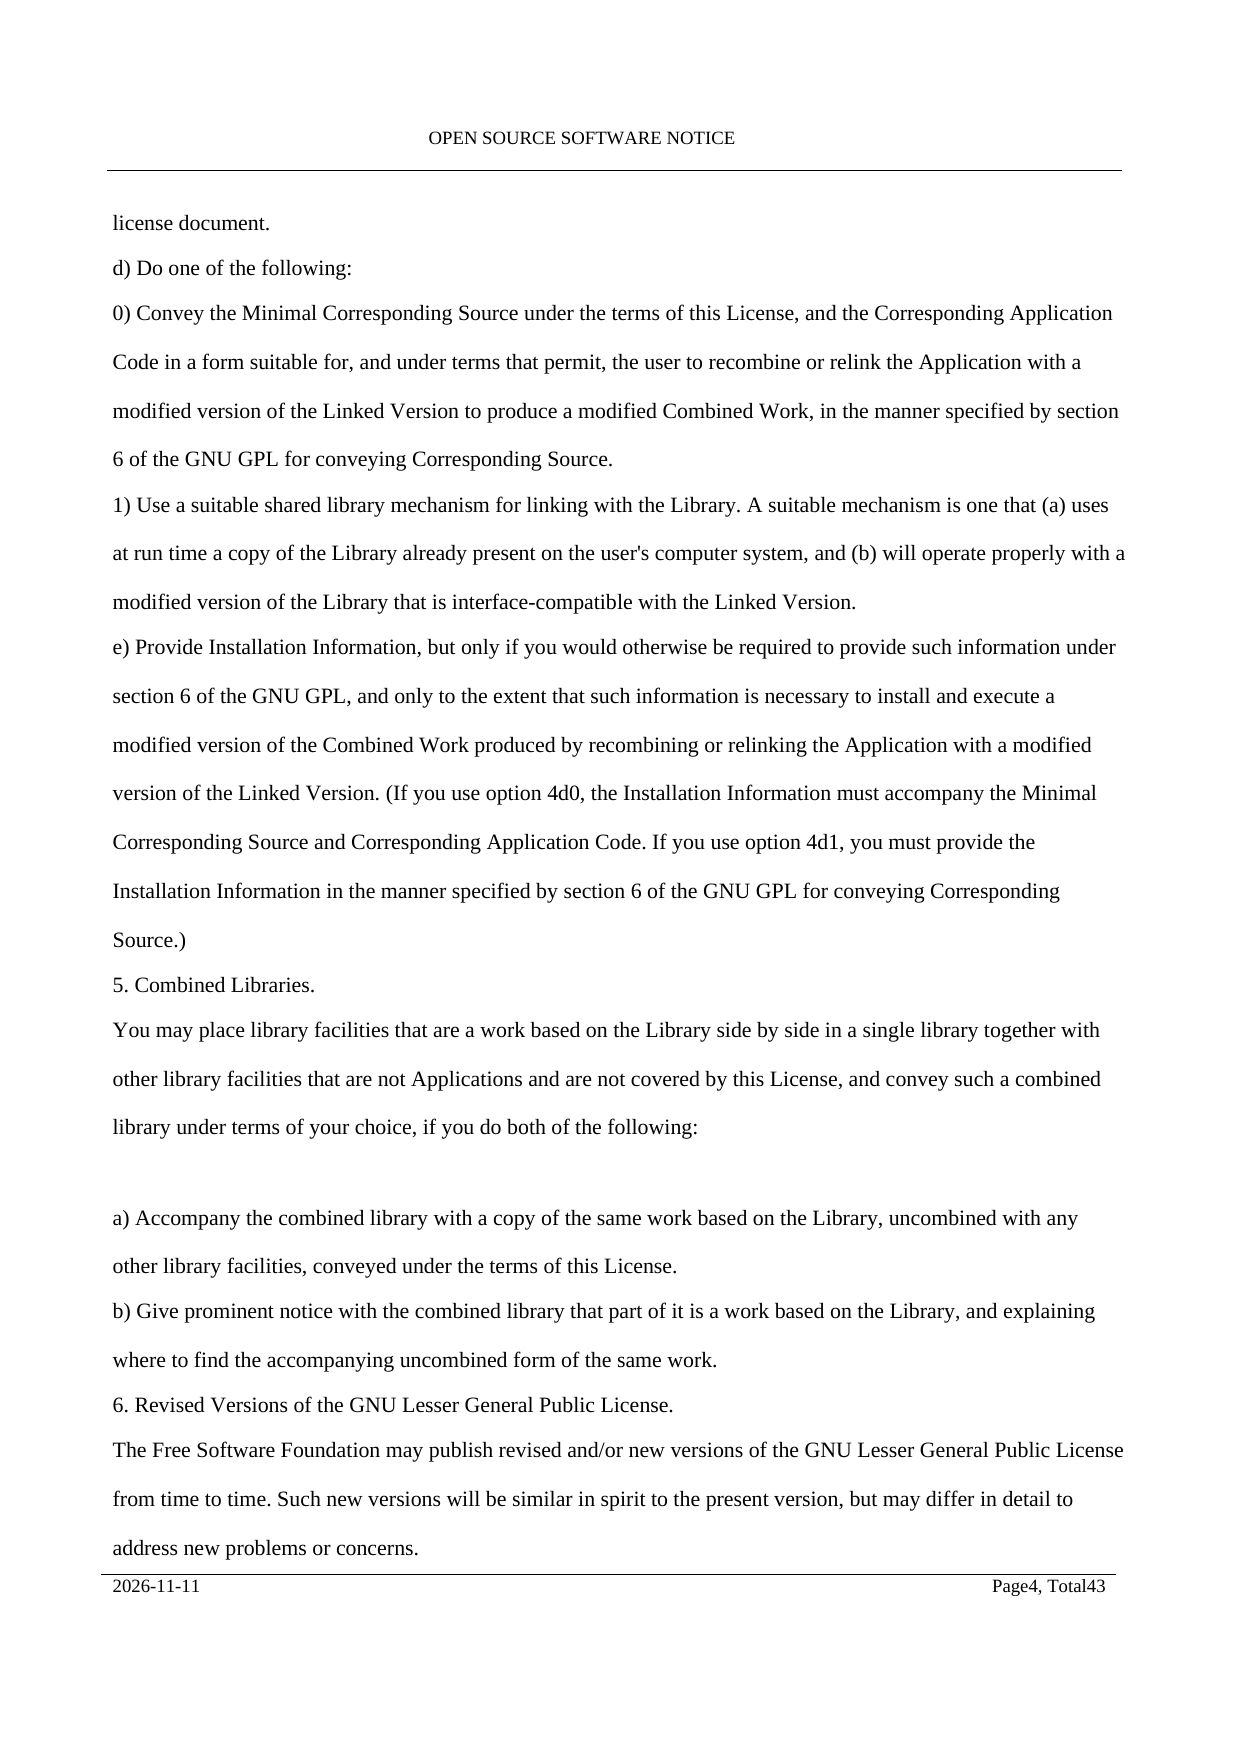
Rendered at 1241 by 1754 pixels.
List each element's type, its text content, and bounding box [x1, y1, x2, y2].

text d) Do one of the following: [112, 251, 1128, 284]
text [112, 206, 1128, 239]
text a) Accompany the combined library with a copy of the same work based on the Library, uncombined with any other library facilities, conveyed under the terms of this License. [112, 1201, 1128, 1282]
text You may place library facilities that are a work based on the Library side by side in a single library together with other library facilities that are not Applications and are not covered by this License, and convey such a combined library under terms of your choice, if you do both of the following: [112, 1013, 1128, 1143]
text The Free Software Foundation may publish revised and/or new versions of the GNU Lesser General Public License from time to time. Such new versions will be similar in spirit to the present version, but may differ in detail to address new problems or concerns. [112, 1434, 1128, 1564]
text e) Provide Installation Information, but only if you would otherwise be required to provide such information under section 6 of the GNU GPL, and only to the extent that such information is necessary to install and execute a modified version of the Combined Work produced by recombining or relinking the Application with a modified version of the Linked Version. (If you use option 4d0, the Installation Information must accompany the Minimal Corresponding Source and Corresponding Application Code. If you use option 4d1, you must provide the Installation Information in the manner specified by section 6 of the GNU GPL for conveying Corresponding Source.) [112, 631, 1128, 956]
text 5. Combined Libraries. [112, 968, 1128, 1001]
text 0) Convey the Minimal Corresponding Source under the terms of this License, and the Corresponding Application Code in a form suitable for, and under terms that permit, the user to recombine or relink the Application with a modified version of the Linked Version to produce a modified Combined Work, in the manner specified by section 6 of the GNU GPL for conveying Corresponding Source. [112, 297, 1128, 475]
text 1) Use a suitable shared library mechanism for linking with the Library. A suitable mechanism is one that (a) uses at run time a copy of the Library already present on the user's computer system, and (b) will operate properly with a modified version of the Library that is interface-compatible with the Linked Version. [112, 488, 1128, 618]
text 6. Revised Versions of the GNU Lesser General Public License. [112, 1389, 1128, 1421]
text b) Give prominent notice with the combined library that part of it is a work based on the Library, and explaining where to find the accompanying uncombined form of the same work. [112, 1295, 1128, 1376]
